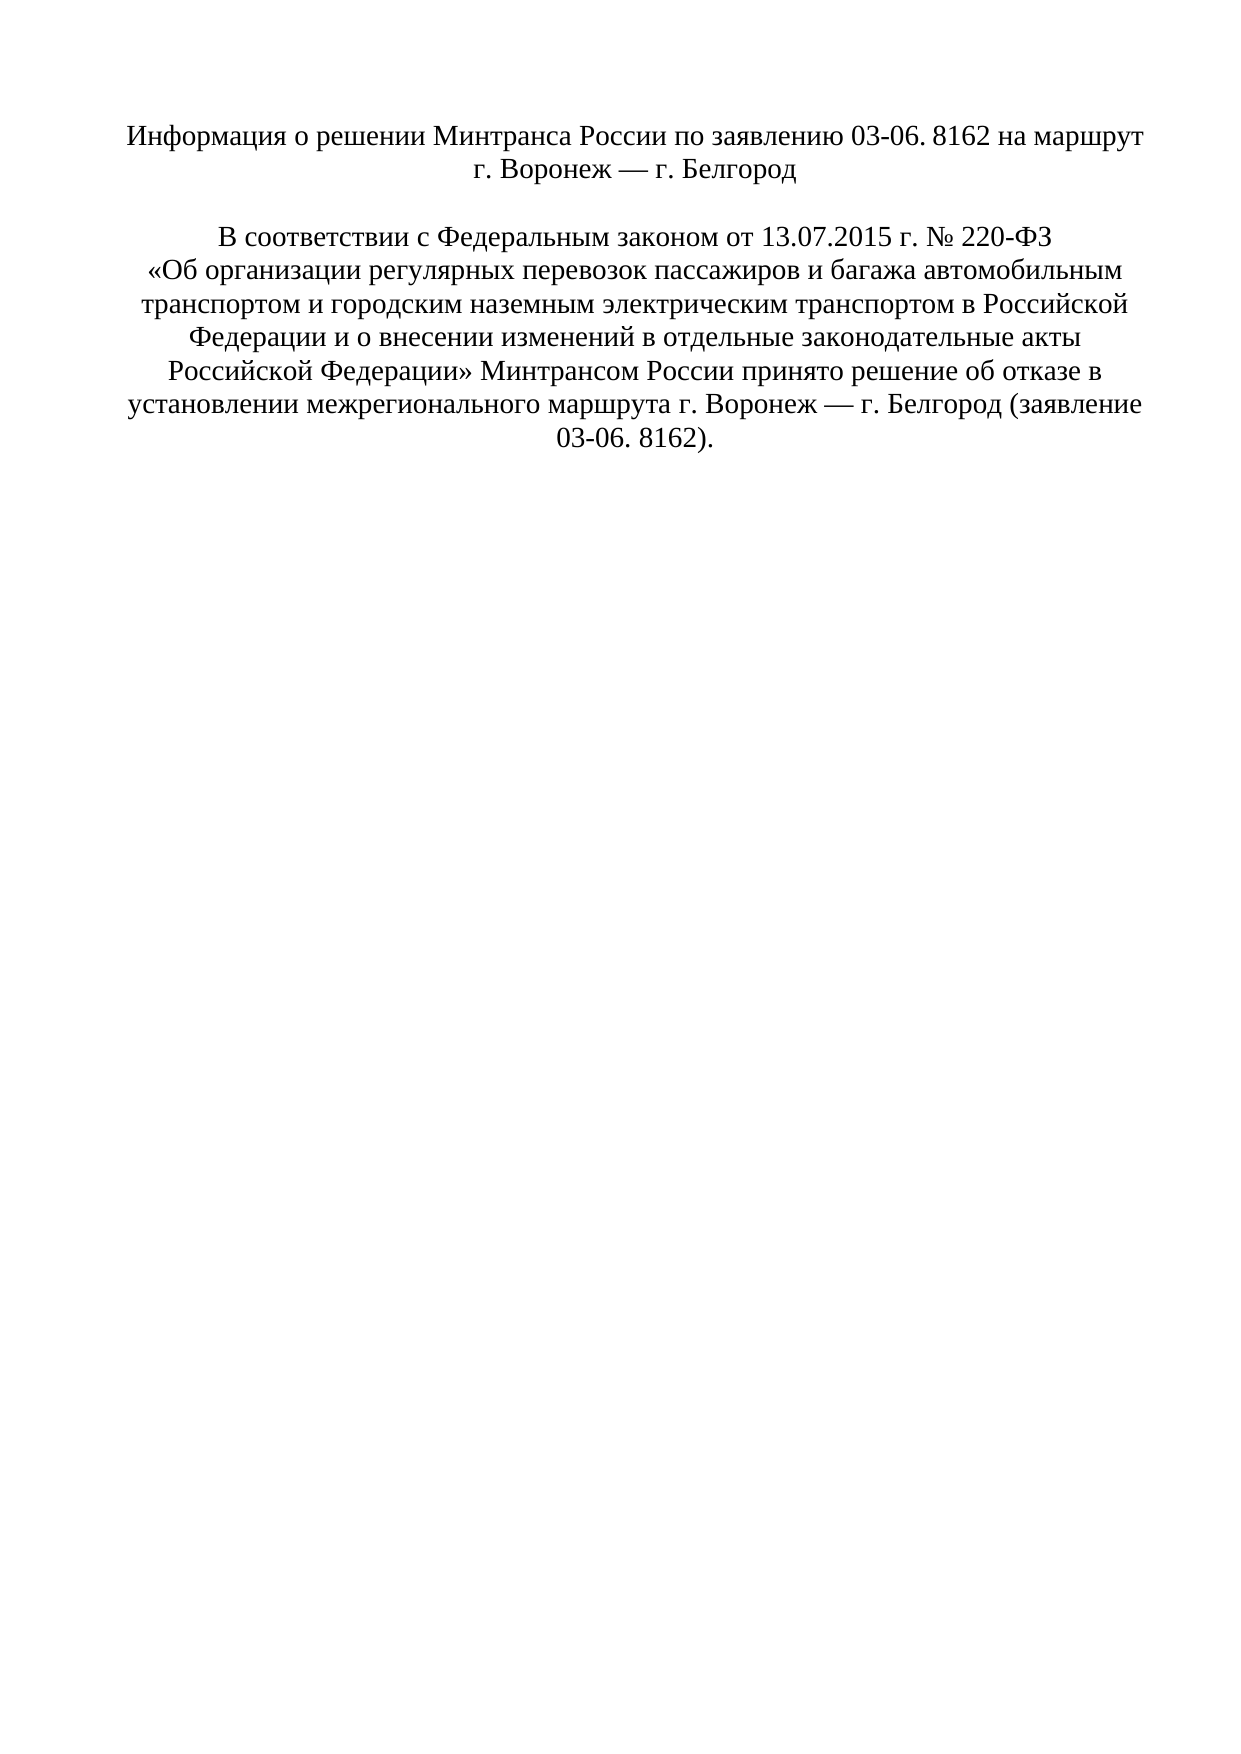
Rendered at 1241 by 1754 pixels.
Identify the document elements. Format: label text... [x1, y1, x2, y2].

text В соответствии с Федеральным законом от 13.07.2015 г. № 220-ФЗ «Об организации регулярных перевозок пассажиров и багажа автомобильным транспортом и городским наземным электрическим транспортом в Российской Федерации и о внесении изменений в отдельные законодательные акты Российской Федерации» Минтрансом России принято решение об отказе в установлении межрегионального маршрута г. Воронеж — г. Белгород (заявление 03-06. 8162). [118, 219, 1152, 453]
text Информация о решении Минтранса России по заявлению 03-06. 8162 на маршрут г. Воронеж — г. Белгород [118, 118, 1152, 185]
